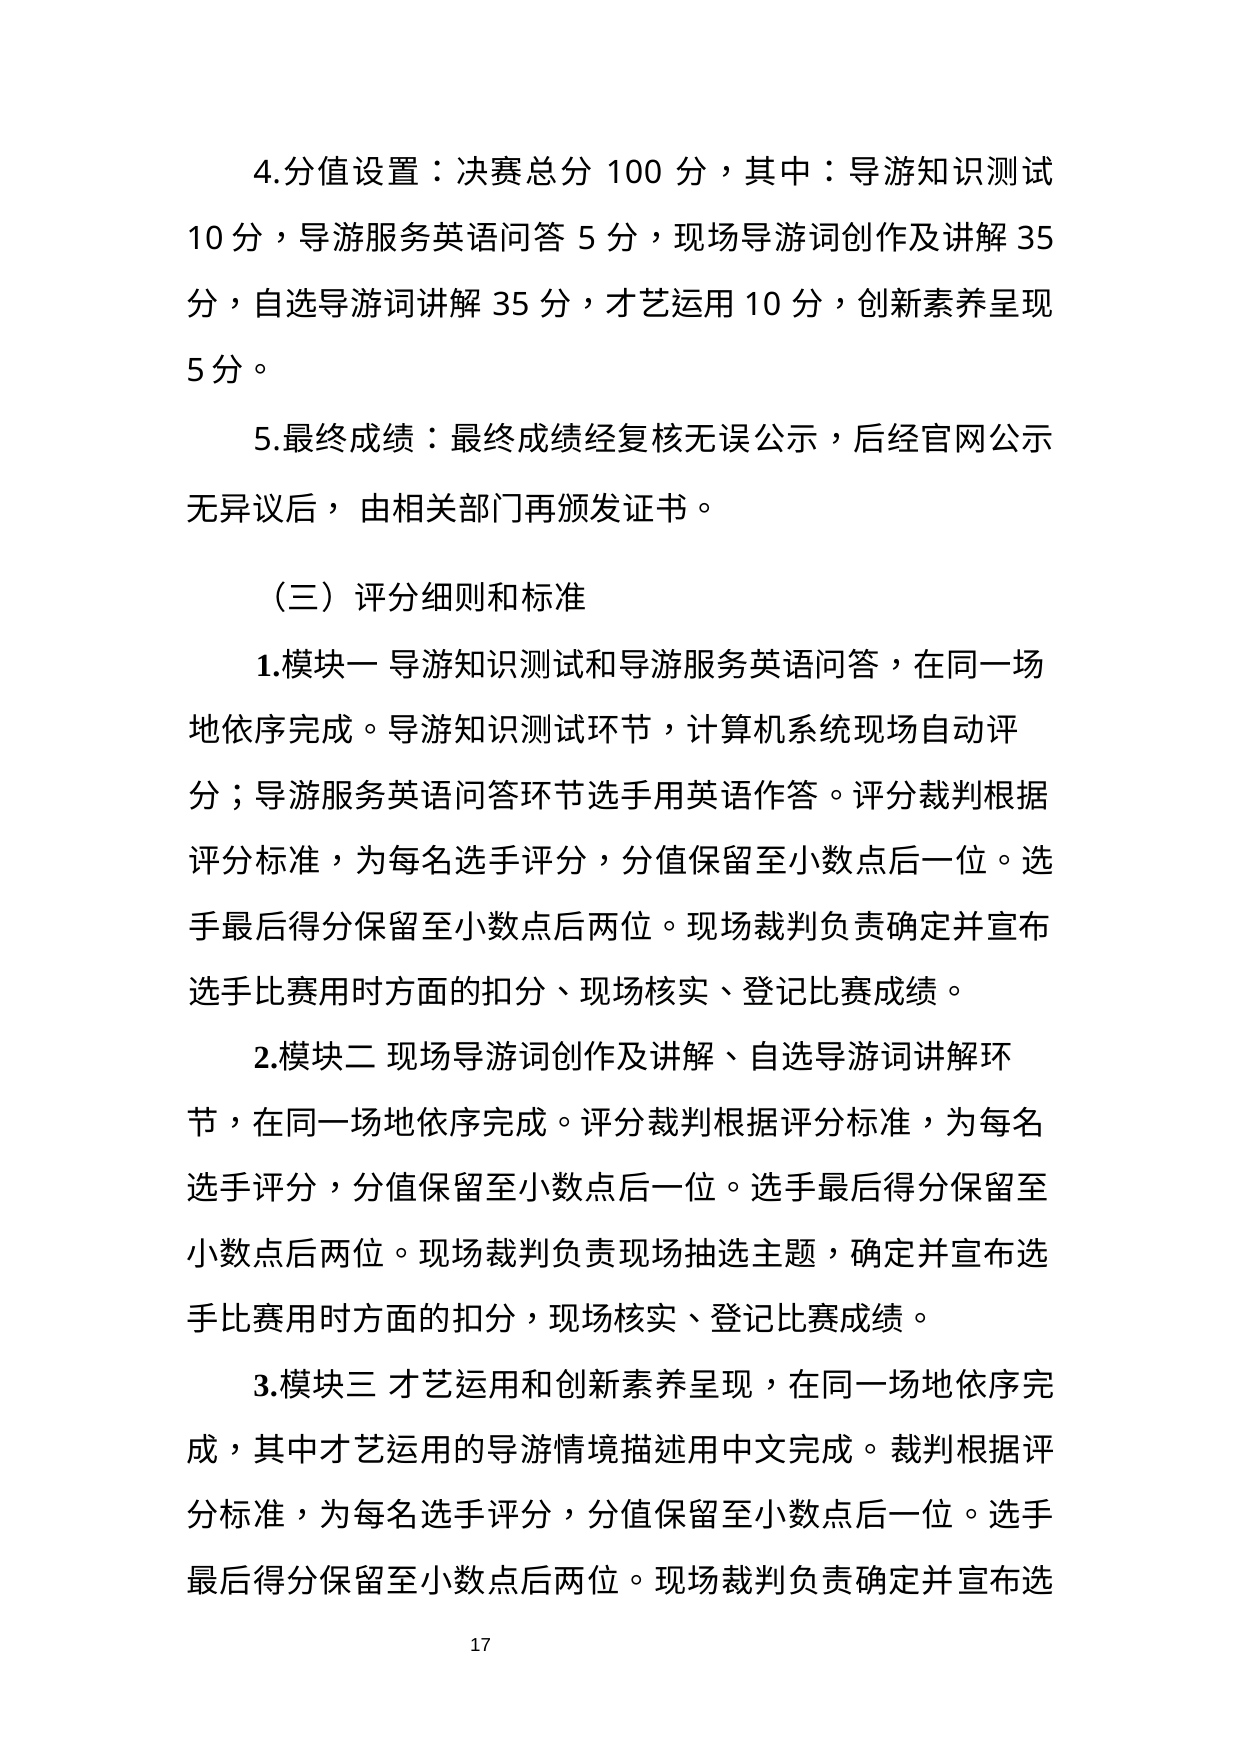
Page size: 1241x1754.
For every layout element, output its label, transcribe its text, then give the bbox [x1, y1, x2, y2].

text 4.分值设置：决赛总分 100 分，其中：导游知识测试 10分，导游服务英语问答 5 分，现场导游词创作及讲解35 分，自选导游词讲解 35 分，才艺运用10 分，创新素养呈现 5分。 [186, 149, 1054, 391]
text （三）评分细则和标准 [254, 577, 1054, 617]
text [186, 1362, 1054, 1602]
text 5.最终成绩：最终成绩经复核无误公示，后经官网公示无异议后， 由相关部门再颁发证书。 [186, 413, 1054, 530]
text 2.模块二 现场导游词创作及讲解、自选导游词讲解环节，在同一场地依序完成。评分裁判根据评分标准，为每名选手评分，分值保留至小数点后一位。选手最后得分保留至小数点后两位。现场裁判负责现场抽选主题，确定并宣布选手比赛用时方面的扣分，现场核实、登记比赛成绩。 [186, 1034, 1054, 1340]
text 1.模块一 导游知识测试和导游服务英语问答，在同一场地依序完成。导游知识测试环节，计算机系统现场自动评分；导游服务英语问答环节选手用英语作答。评分裁判根据评分标准，为每名选手评分，分值保留至小数点后一位。选手最后得分保留至小数点后两位。现场裁判负责确定并宣布选手比赛用时方面的扣分、现场核实、登记比赛成绩。 [188, 642, 1054, 1013]
